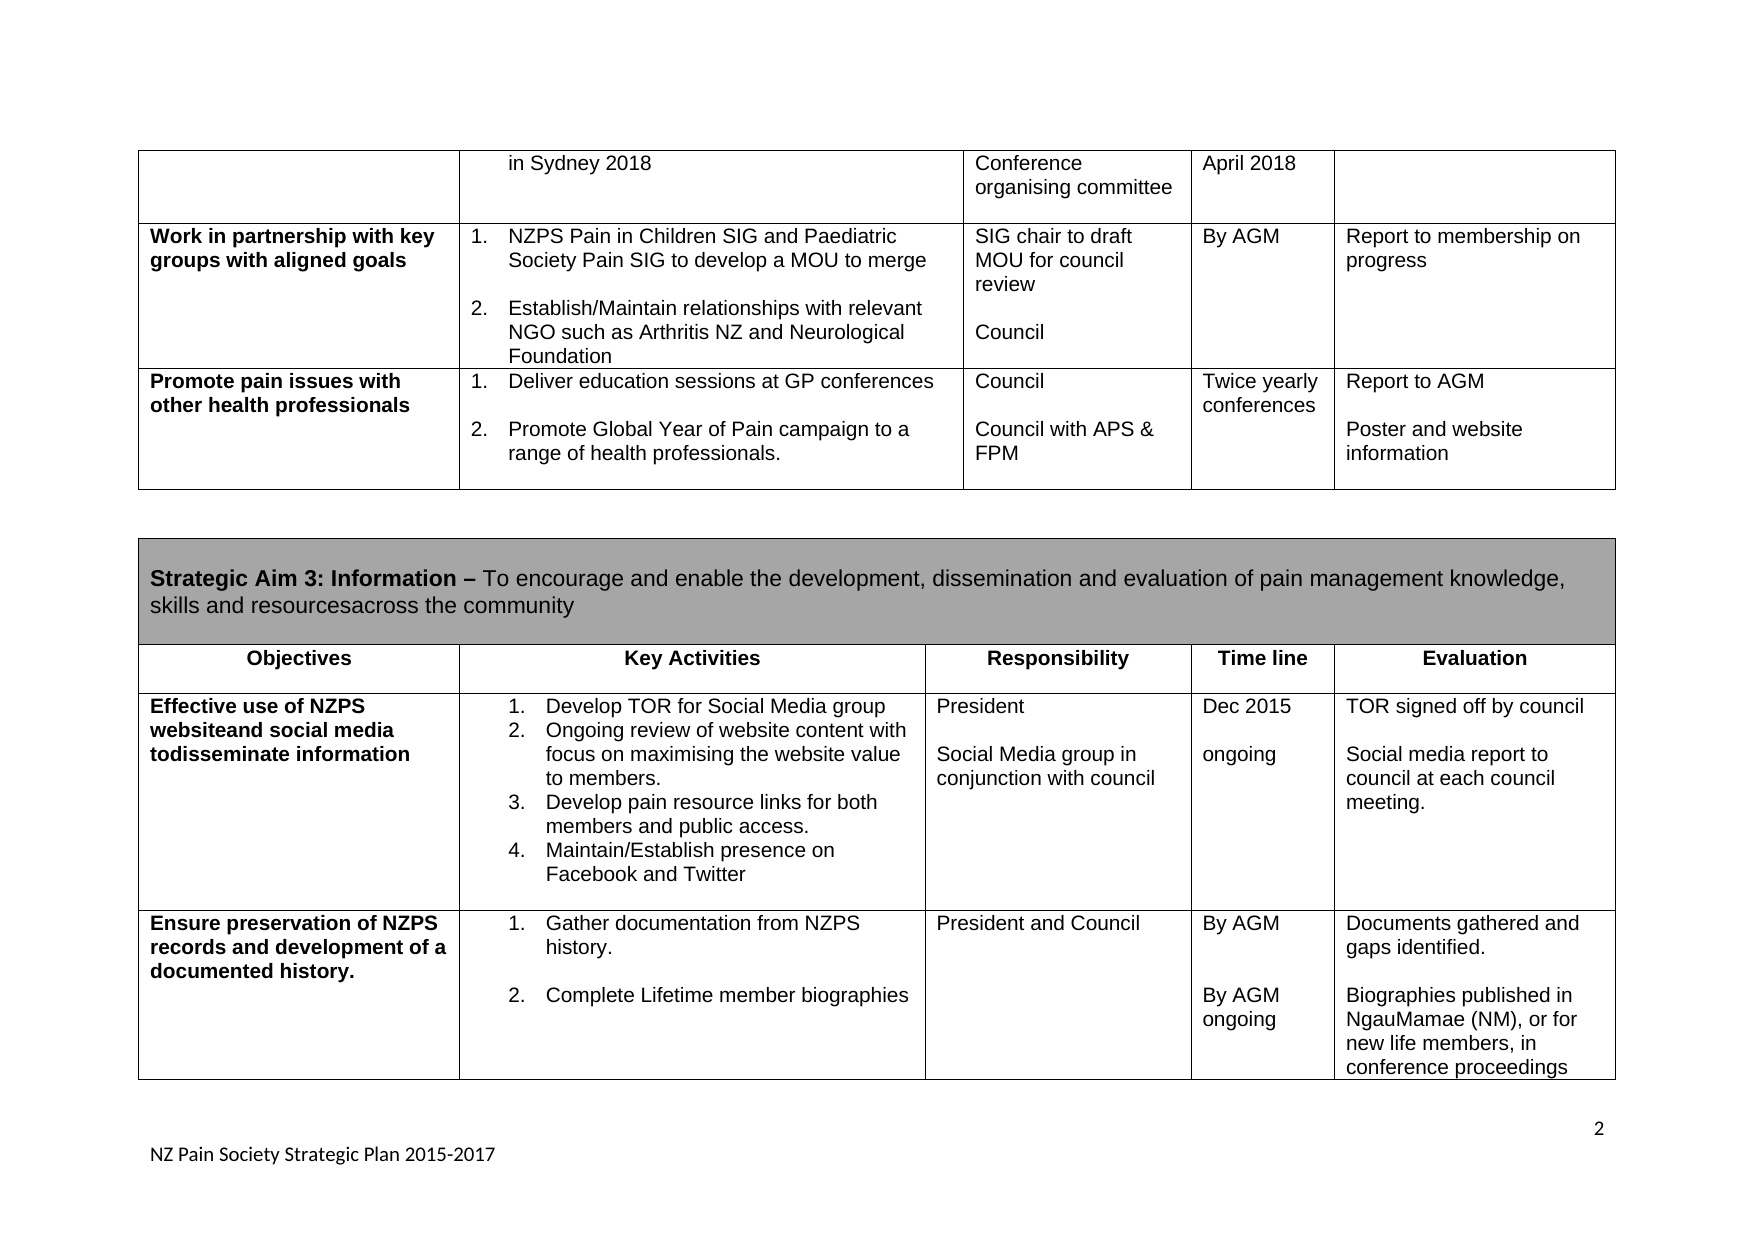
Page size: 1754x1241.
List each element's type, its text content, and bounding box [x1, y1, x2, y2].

table_cell Develop TOR for Social Media group Ongoing review of website content with focus on maximising the website value to members. Develop pain resource links for both members and public access. Maintain/Establish presence on Facebook and Twitter [460, 694, 925, 910]
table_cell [460, 151, 963, 223]
table_cell Responsibility [926, 645, 1191, 693]
table_cell President Social Media group in conjunction with council [926, 694, 1191, 910]
table_cell Objectives [139, 645, 459, 693]
table_cell Council Council with APS & FPM [964, 369, 1191, 488]
table_cell SIG chair to draft MOU for council review Council [964, 224, 1191, 368]
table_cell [1335, 911, 1615, 1079]
table_cell Deliver education sessions at GP conferences Promote Global Year of Pain campaign to a range of health professionals. [460, 369, 963, 488]
table_cell TOR signed off by council Social media report to council at each council meeting. [1335, 694, 1615, 910]
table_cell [926, 911, 1191, 1079]
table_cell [1335, 151, 1615, 223]
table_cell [139, 911, 459, 1079]
table_cell By AGM [1192, 224, 1334, 368]
table_cell Evaluation [1335, 645, 1615, 693]
table_cell Effective use of NZPS websiteand social media todisseminate information [139, 694, 459, 910]
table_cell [964, 151, 1191, 223]
table_cell NZPS Pain in Children SIG and Paediatric Society Pain SIG to develop a MOU to merge Establish/Maintain relationships with relevant NGO such as Arthritis NZ and Neurological Foundation [460, 224, 963, 368]
table_cell Work in partnership with key groups with aligned goals [139, 224, 459, 368]
table_cell Promote pain issues with other health professionals [139, 369, 459, 488]
table_header Strategic Aim 3: Information – To encourage and enable the development, dissemination and evaluation of pain management knowledge, skills and resourcesacross the community [139, 539, 1615, 644]
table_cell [1192, 151, 1334, 223]
table_cell Time line [1192, 645, 1334, 693]
table_cell Dec 2015 ongoing [1192, 694, 1334, 910]
table_cell Report to membership on progress [1335, 224, 1615, 368]
table_cell Key Activities [460, 645, 925, 693]
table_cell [139, 151, 459, 223]
table_cell Report to AGM Poster and website information [1335, 369, 1615, 488]
table_cell Twice yearly conferences [1192, 369, 1334, 488]
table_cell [1192, 911, 1334, 1079]
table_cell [460, 911, 925, 1079]
